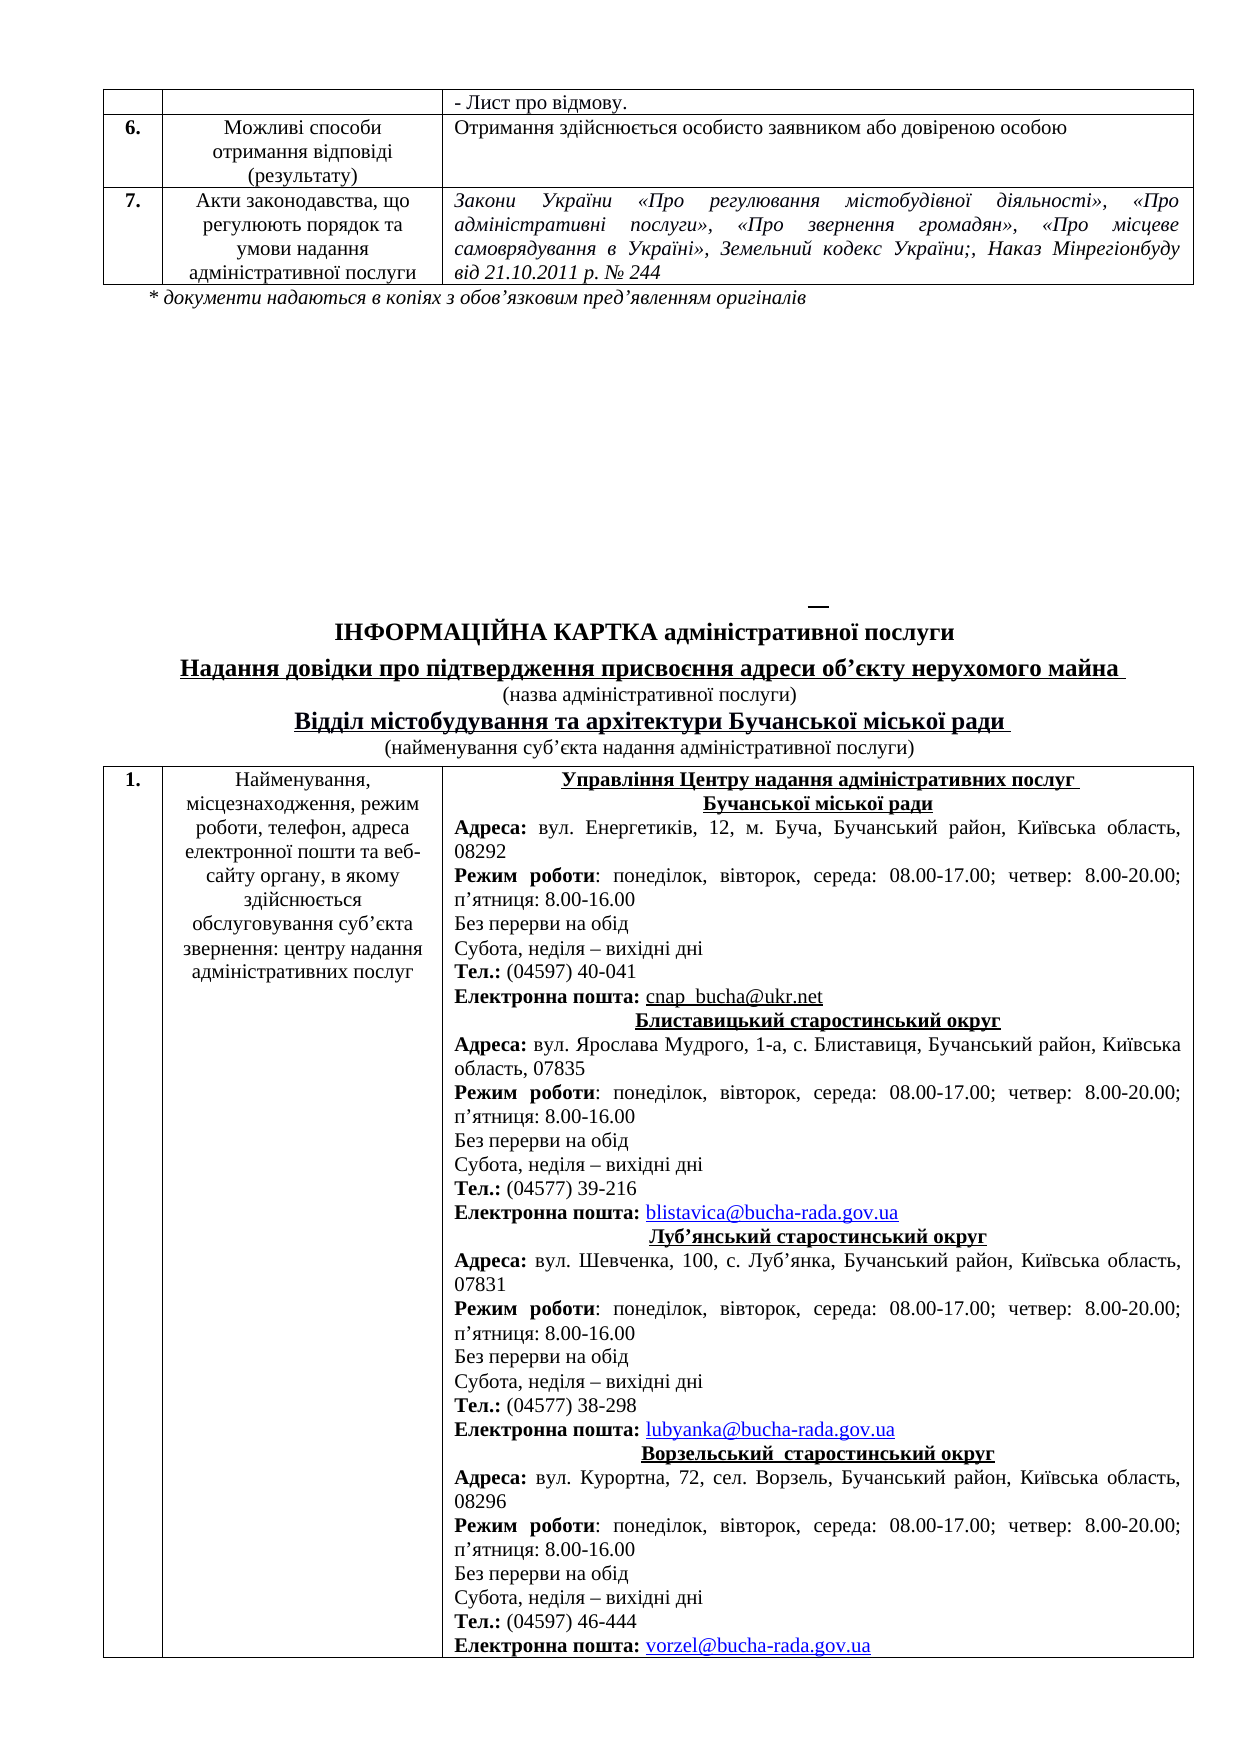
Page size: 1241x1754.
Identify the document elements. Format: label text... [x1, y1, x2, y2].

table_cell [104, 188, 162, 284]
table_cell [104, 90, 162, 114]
text Відділ містобудування та архітектури Бучанської міської ради [148, 706, 1152, 734]
text р [620, 586, 1181, 610]
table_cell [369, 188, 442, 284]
text Надання довідки про підтвердження присвоєння адреси об’єкту нерухомого майна [148, 653, 1152, 682]
text (найменування суб’єкта надання адміністративної послуги) [148, 734, 1152, 759]
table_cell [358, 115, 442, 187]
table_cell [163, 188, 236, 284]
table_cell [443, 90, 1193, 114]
text (назва адміністративної послуги) [148, 682, 1152, 706]
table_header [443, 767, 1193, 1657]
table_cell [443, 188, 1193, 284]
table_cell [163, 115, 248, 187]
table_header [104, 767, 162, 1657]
text ІНФОРМАЦІЙНА КАРТКА адміністративної послуги [325, 617, 964, 646]
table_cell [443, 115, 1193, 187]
text * документи надаються в копіях з обов’язковим пред’явленням оригіналів [148, 285, 1152, 309]
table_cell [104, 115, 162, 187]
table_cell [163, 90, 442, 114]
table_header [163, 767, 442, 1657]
